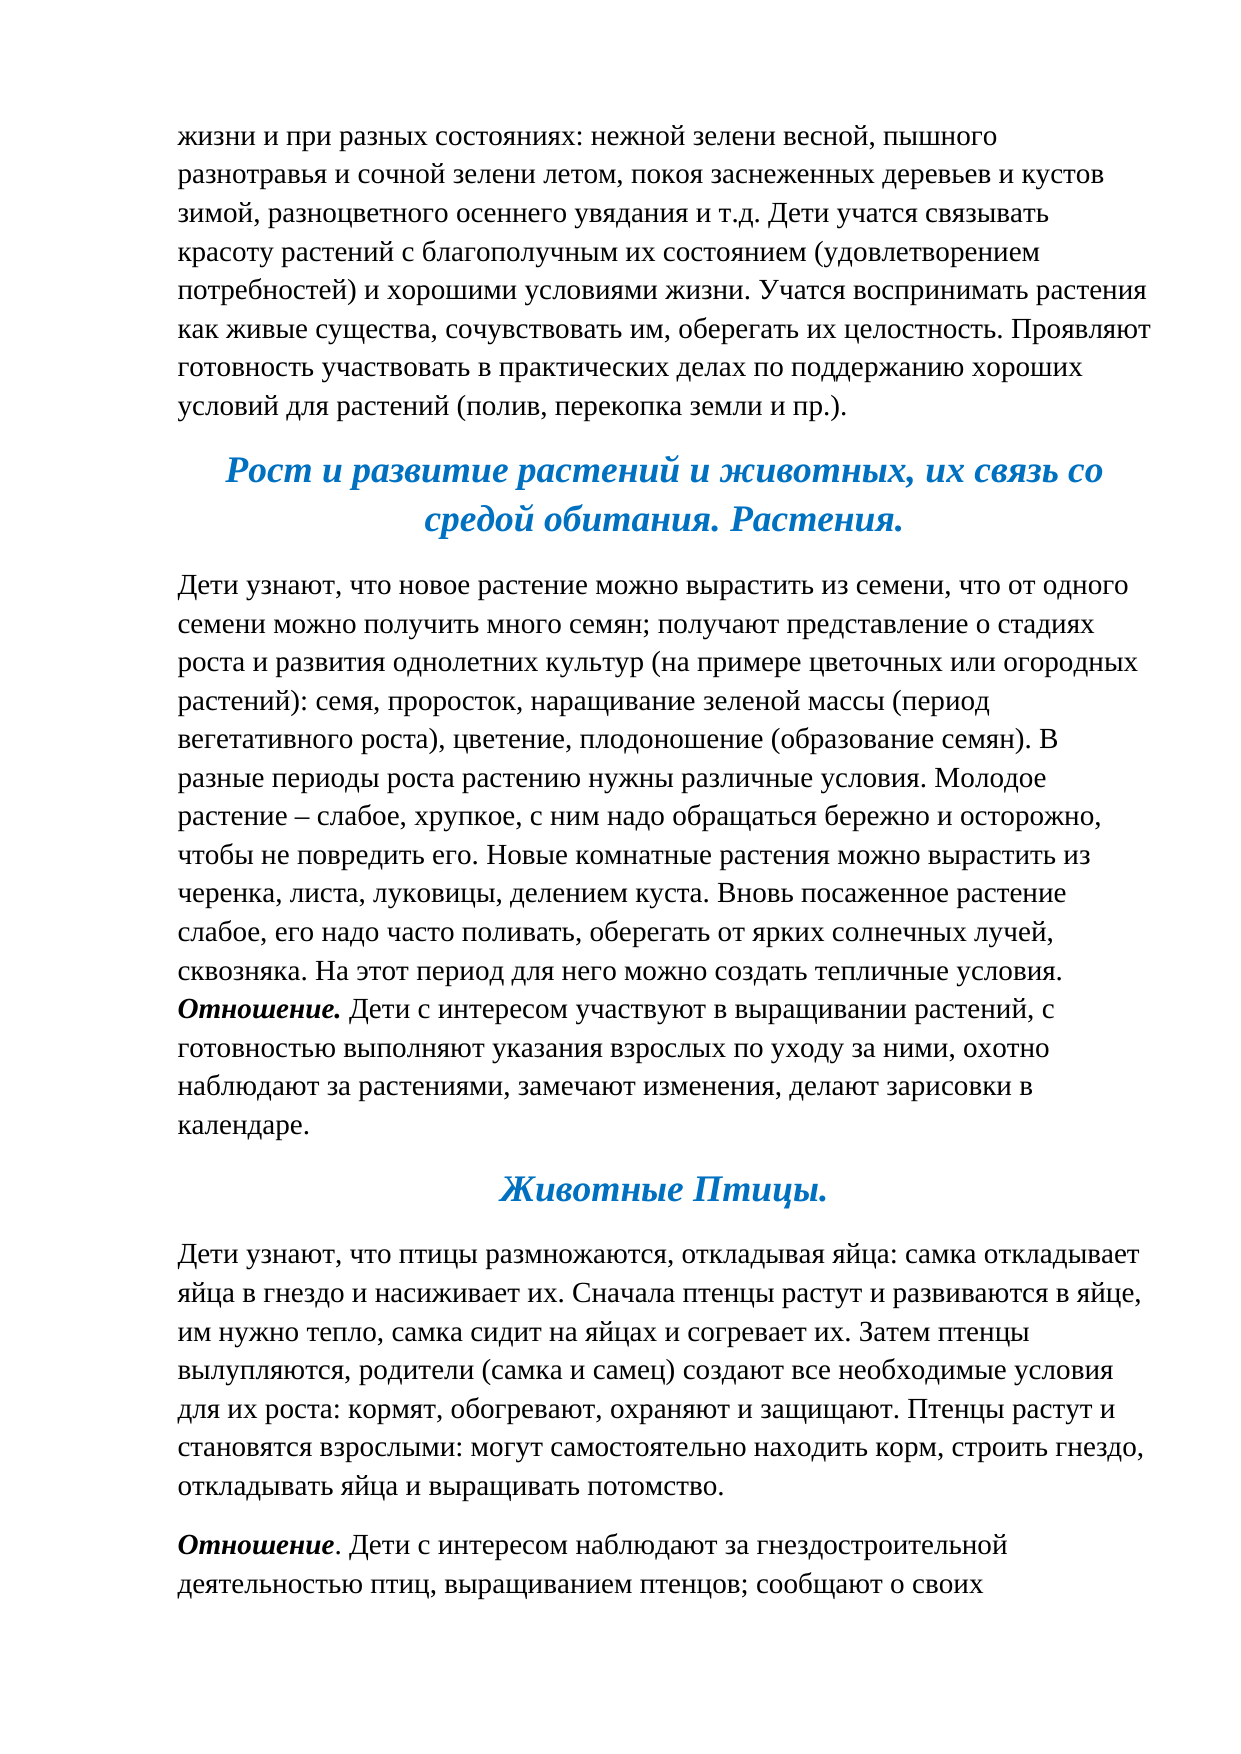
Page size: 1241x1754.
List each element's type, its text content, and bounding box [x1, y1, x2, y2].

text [177, 1527, 1152, 1599]
text Дети узнают, что птицы размножаются, откладывая яйца: самка откладывает яйца в гнездо и насиживает их. Сначала птенцы растут и развиваются в яйце, им нужно тепло, самка сидит на яйцах и согревает их. Затем птенцы вылупляются, родители (самка и самец) создают все необходимые условия для их роста: кормят, обогревают, охраняют и защищают. Птенцы растут и становятся взрослыми: могут самостоятельно находить корм, строить гнездо, откладывать яйца и выращивать потомство. [177, 1237, 1152, 1501]
text Рост и развитие растений и животных, их связь со средой обитания. Растения. [177, 447, 1152, 540]
text Животные Птицы. [177, 1166, 1152, 1209]
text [177, 118, 1152, 421]
text Дети узнают, что новое растение можно вырастить из семени, что от одного семени можно получить много семян; получают представление о стадиях роста и развития однолетних культур (на примере цветочных или огородных растений): семя, проросток, наращивание зеленой массы (период вегетативного роста), цветение, плодоношение (образование семян). В разные периоды роста растению нужны различные условия. Молодое растение – слабое, хрупкое, с ним надо обращаться бережно и осторожно, чтобы не повредить его. Новые комнатные растения можно вырастить из черенка, листа, луковицы, делением куста. Вновь посаженное растение слабое, его надо часто поливать, оберегать от ярких солнечных лучей, сквозняка. На этот период для него можно создать тепличные условия. Отношение. Дети с интересом участвуют в выращивании растений, с готовностью выполняют указания взрослых по уходу за ними, охотно наблюдают за растениями, замечают изменения, делают зарисовки в календаре. [177, 567, 1152, 1140]
